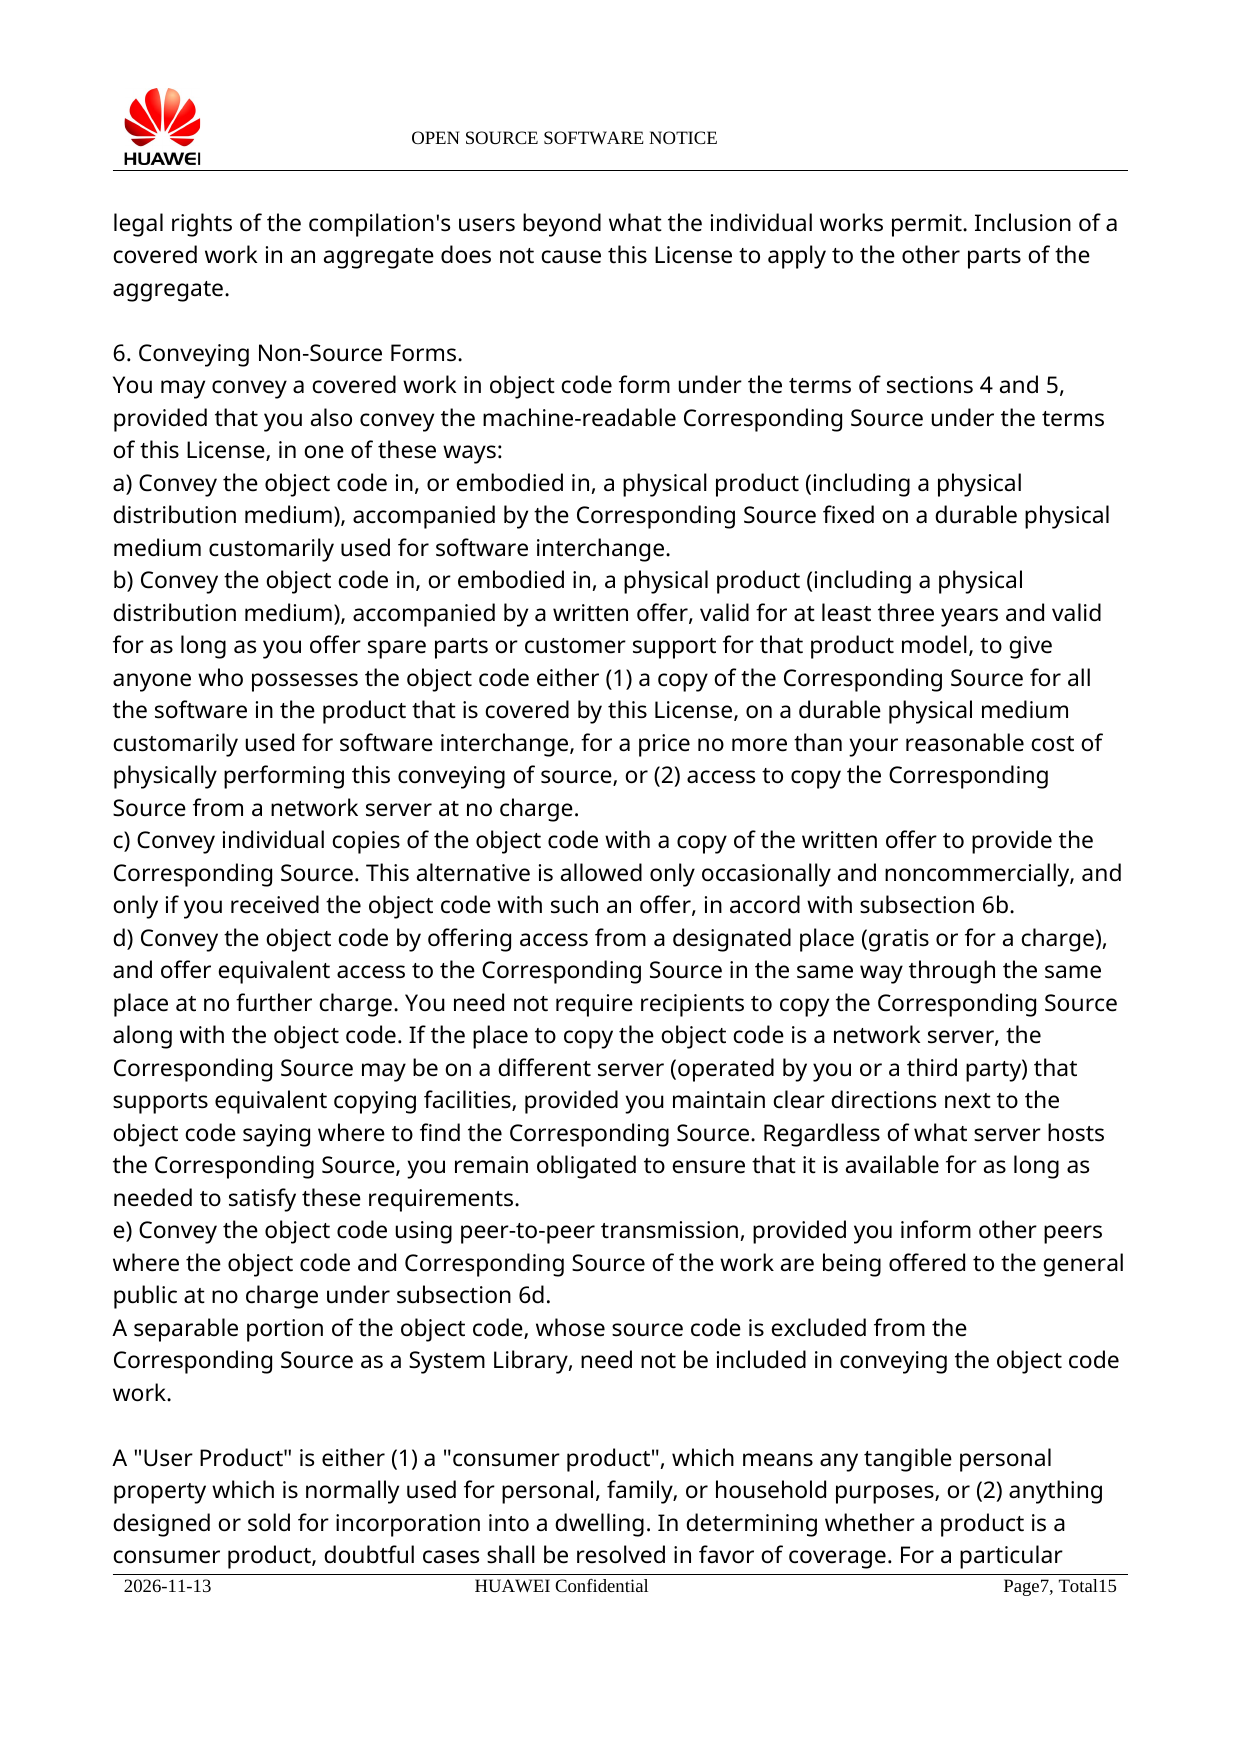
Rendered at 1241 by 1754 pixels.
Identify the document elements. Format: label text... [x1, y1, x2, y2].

text d) Convey the object code by offering access from a designated place (gratis or for a charge), and offer equivalent access to the Corresponding Source in the same way through the same place at no further charge. You need not require recipients to copy the Corresponding Source along with the object code. If the place to copy the object code is a network server, the Corresponding Source may be on a different server (operated by you or a third party) that supports equivalent copying facilities, provided you maintain clear directions next to the object code saying where to find the Corresponding Source. Regardless of what server hosts the Corresponding Source, you remain obligated to ensure that it is available for as long as needed to satisfy these requirements. [112, 921, 1128, 1214]
text 6. Conveying Non-Source Forms. [112, 336, 1128, 369]
text A separable portion of the object code, whose source code is excluded from the Corresponding Source as a System Library, need not be included in conveying the object code work. [112, 1311, 1128, 1409]
picture [124, 88, 201, 165]
text c) Convey individual copies of the object code with a copy of the written offer to provide the Corresponding Source. This alternative is allowed only occasionally and noncommercially, and only if you received the object code with such an offer, in accord with subsection 6b. [112, 824, 1128, 921]
text b) Convey the object code in, or embodied in, a physical product (including a physical distribution medium), accompanied by a written offer, valid for at least three years and valid for as long as you offer spare parts or customer support for that product model, to give anyone who possesses the object code either (1) a copy of the Corresponding Source for all the software in the product that is covered by this License, on a durable physical medium customarily used for software interchange, for a price no more than your reasonable cost of physically performing this conveying of source, or (2) access to copy the Corresponding Source from a network server at no charge. [112, 564, 1128, 824]
text a) Convey the object code in, or embodied in, a physical product (including a physical distribution medium), accompanied by the Corresponding Source fixed on a durable physical medium customarily used for software interchange. [112, 466, 1128, 564]
text e) Convey the object code using peer-to-peer transmission, provided you inform other peers where the object code and Corresponding Source of the work are being offered to the general public at no charge under subsection 6d. [112, 1214, 1128, 1311]
text You may convey a covered work in object code form under the terms of sections 4 and 5, provided that you also convey the machine-readable Corresponding Source under the terms of this License, in one of these ways: [112, 369, 1128, 466]
